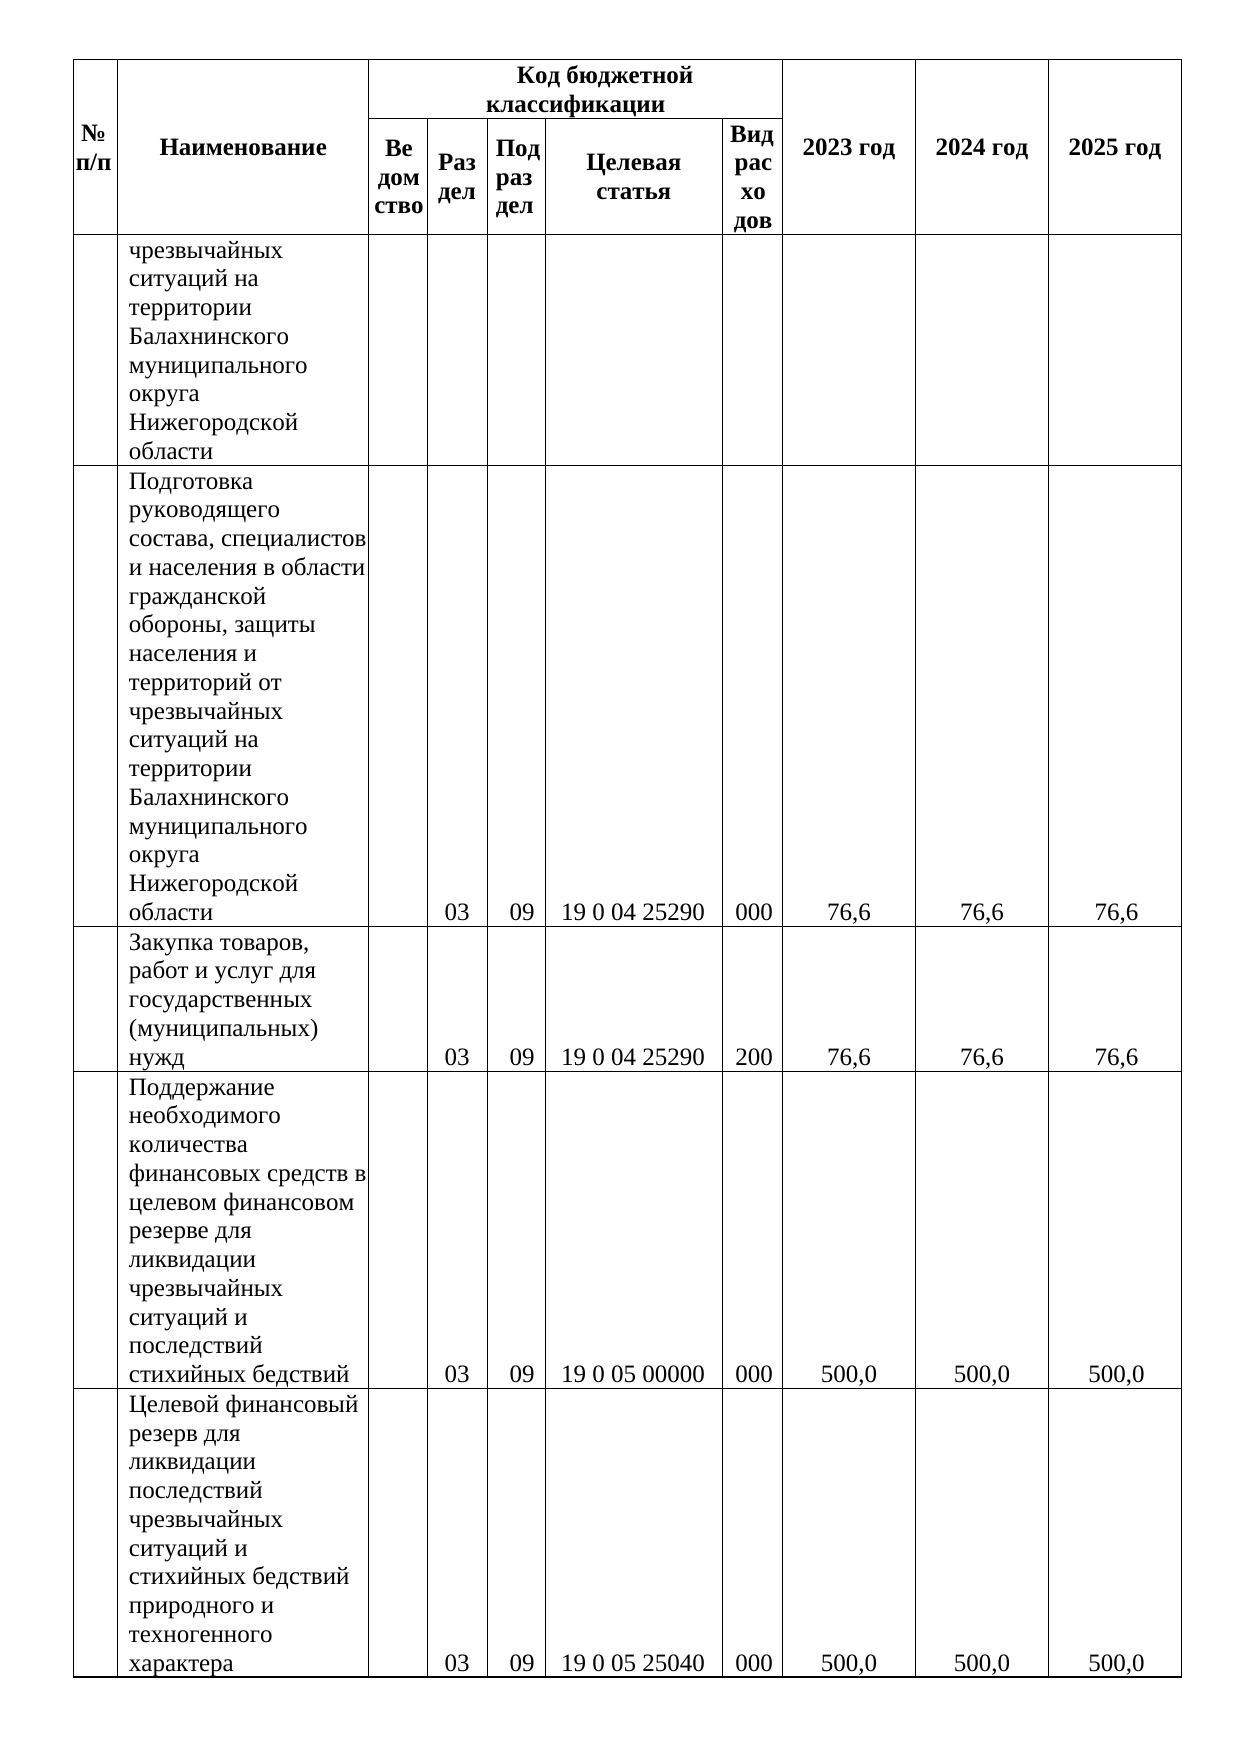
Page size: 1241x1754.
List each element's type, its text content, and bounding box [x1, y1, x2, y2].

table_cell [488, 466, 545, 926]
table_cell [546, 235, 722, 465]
table_cell Раз дел [428, 119, 487, 234]
table_cell Ве дом ство [369, 119, 427, 234]
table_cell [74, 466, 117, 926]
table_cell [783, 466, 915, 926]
table_header № п/п [74, 60, 117, 234]
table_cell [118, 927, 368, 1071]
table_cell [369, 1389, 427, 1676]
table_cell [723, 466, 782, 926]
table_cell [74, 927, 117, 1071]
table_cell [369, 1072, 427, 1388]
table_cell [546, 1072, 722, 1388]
table_header 2024 год [916, 60, 1048, 234]
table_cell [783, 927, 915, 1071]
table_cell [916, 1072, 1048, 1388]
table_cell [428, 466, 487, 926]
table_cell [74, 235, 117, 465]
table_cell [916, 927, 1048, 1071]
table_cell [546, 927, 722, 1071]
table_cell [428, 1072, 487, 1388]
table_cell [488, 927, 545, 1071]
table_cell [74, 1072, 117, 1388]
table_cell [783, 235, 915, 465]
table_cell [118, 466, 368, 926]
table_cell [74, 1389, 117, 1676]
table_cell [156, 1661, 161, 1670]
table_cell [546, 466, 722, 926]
table_header 2023 год [783, 60, 915, 234]
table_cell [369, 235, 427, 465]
table_cell Под раз дел [488, 119, 545, 234]
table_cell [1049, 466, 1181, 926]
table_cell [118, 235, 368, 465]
table_header 2025 год [1049, 60, 1181, 234]
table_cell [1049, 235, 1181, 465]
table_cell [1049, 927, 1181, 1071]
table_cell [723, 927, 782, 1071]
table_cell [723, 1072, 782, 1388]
table_cell Вид рас хо дов [723, 119, 782, 234]
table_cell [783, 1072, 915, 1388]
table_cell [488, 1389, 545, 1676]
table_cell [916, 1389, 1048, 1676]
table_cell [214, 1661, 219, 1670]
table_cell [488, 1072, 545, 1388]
table_cell Целевая статья [546, 119, 722, 234]
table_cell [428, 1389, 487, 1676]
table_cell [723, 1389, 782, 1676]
table_header Код бюджетной классификации [369, 60, 782, 118]
table_header Наименование [118, 60, 368, 234]
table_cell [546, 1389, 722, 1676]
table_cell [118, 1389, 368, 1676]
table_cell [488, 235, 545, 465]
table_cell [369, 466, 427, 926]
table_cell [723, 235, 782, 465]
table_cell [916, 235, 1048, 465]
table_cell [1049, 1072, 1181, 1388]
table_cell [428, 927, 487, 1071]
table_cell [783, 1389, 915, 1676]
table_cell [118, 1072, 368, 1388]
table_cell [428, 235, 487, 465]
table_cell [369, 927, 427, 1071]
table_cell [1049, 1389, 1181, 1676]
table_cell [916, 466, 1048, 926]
